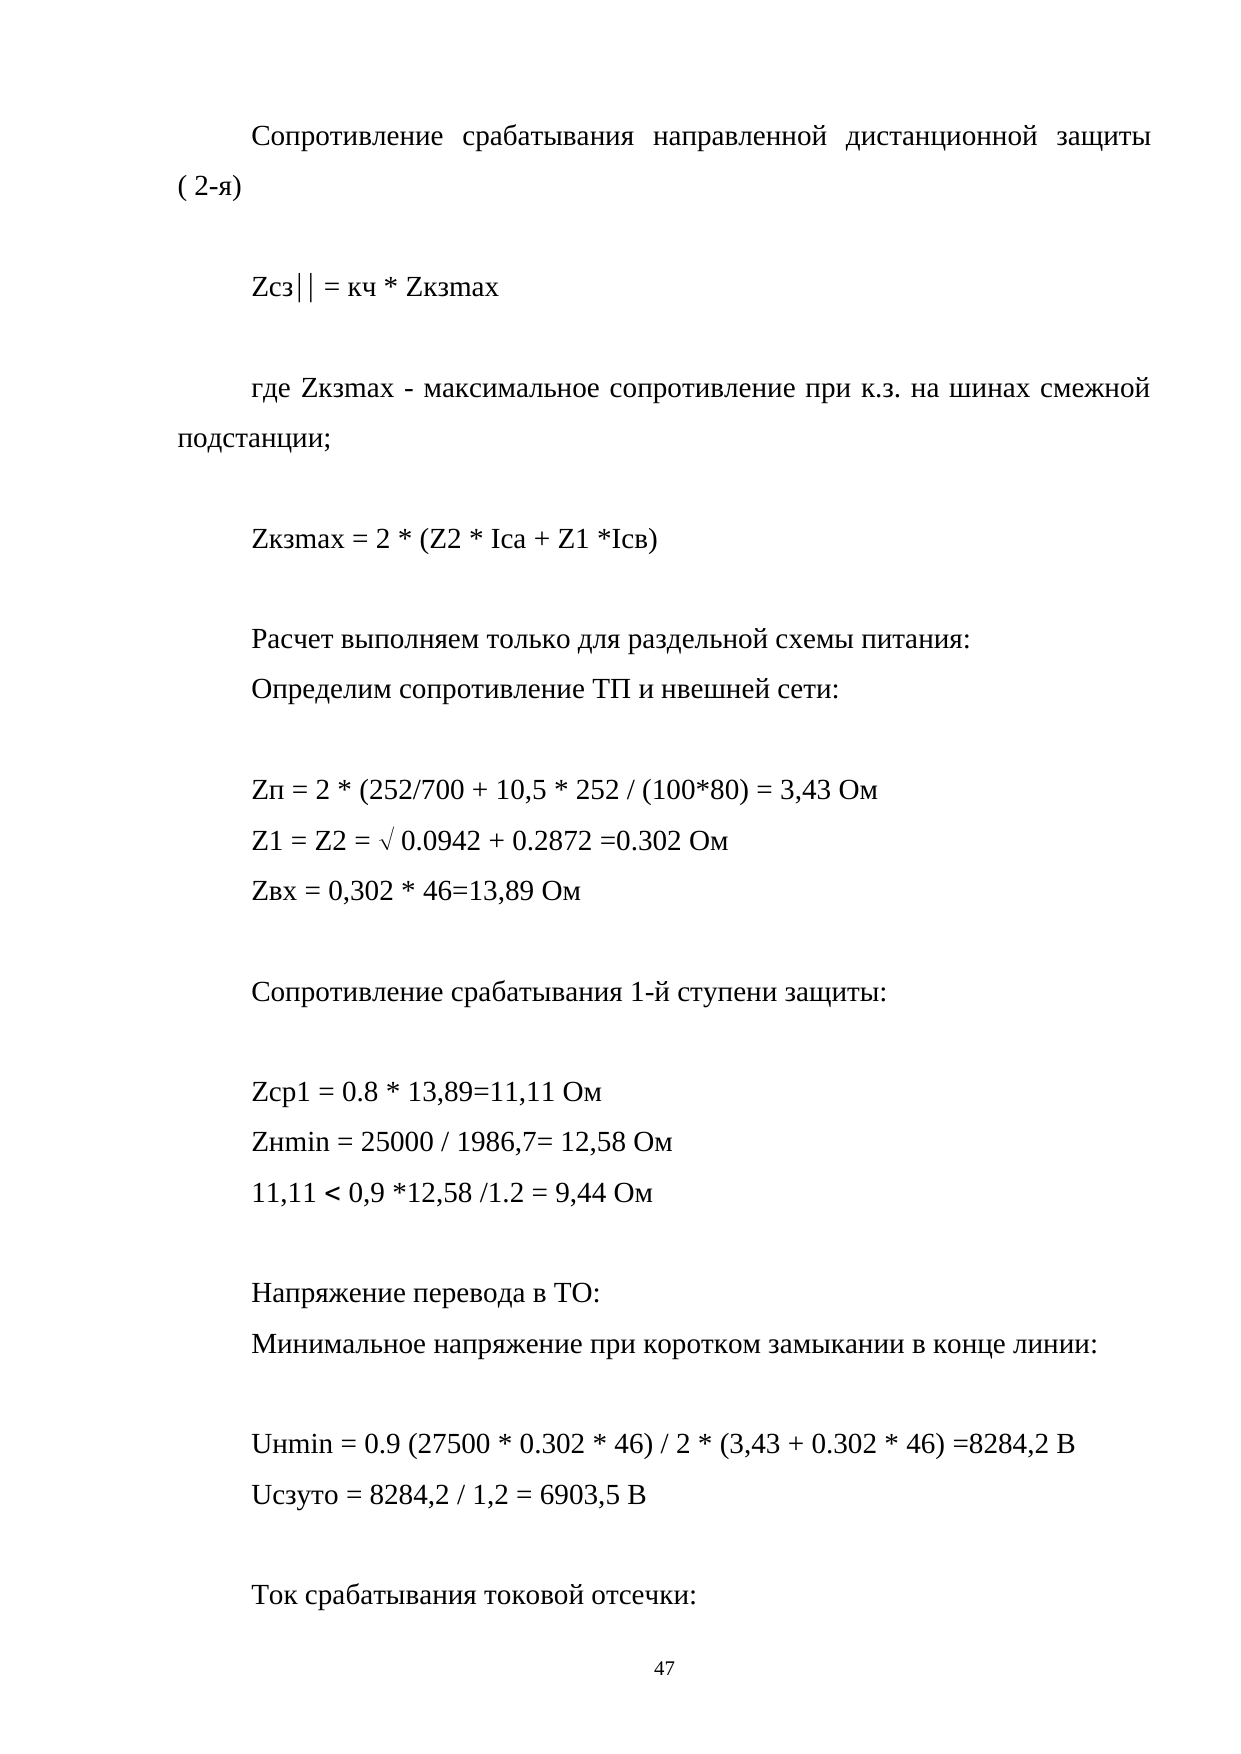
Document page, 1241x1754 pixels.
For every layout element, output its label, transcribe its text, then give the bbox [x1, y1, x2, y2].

text Напряжение перевода в ТО: [177, 1276, 1152, 1309]
text Zп = 2 * (252/700 + 10,5 * 252 / (100*80) = 3,43 Ом [177, 772, 1152, 806]
text Zcp1 = 0.8 * 13,89=11,11 Ом [177, 1074, 1152, 1108]
text Минимальное напряжение при коротком замыкании в конце линии: [177, 1326, 1152, 1359]
text Uсзуто = 8284,2 / 1,2 = 6903,5 В [177, 1477, 1152, 1510]
text Сопротивление срабатывания направленной дистанционной защиты ( 2-я) [177, 118, 1152, 202]
text Zнmin = 25000 / 1986,7= 12,58 Ом [177, 1124, 1152, 1158]
text Zсз = кч * Zкзmax [177, 269, 1152, 303]
text Расчет выполняем только для раздельной схемы питания: [177, 621, 1152, 655]
text Определим сопротивление ТП и нвешней сети: [177, 672, 1152, 705]
text Z1 = Z2 = 0.0942 + 0.2872 =0.302 Ом [177, 823, 1152, 856]
text где Zкзmax - максимальное сопротивление при к.з. на шинах смежной подстанции; [177, 370, 1152, 454]
text Сопротивление срабатывания 1-й ступени защиты: [177, 974, 1152, 1007]
text Zкзmax = 2 * (Z2 * Ica + Z1 *Iсв) [177, 521, 1152, 554]
text Zвх = 0,302 * 46=13,89 Ом [177, 873, 1152, 907]
text Ток срабатывания токовой отсечки: [177, 1577, 1152, 1611]
text Uнmin = 0.9 (27500 * 0.302 * 46) / 2 * (3,43 + 0.302 * 46) =8284,2 В [177, 1427, 1152, 1460]
text 11,11 0,9 *12,58 /1.2 = 9,44 Ом [177, 1175, 1152, 1208]
